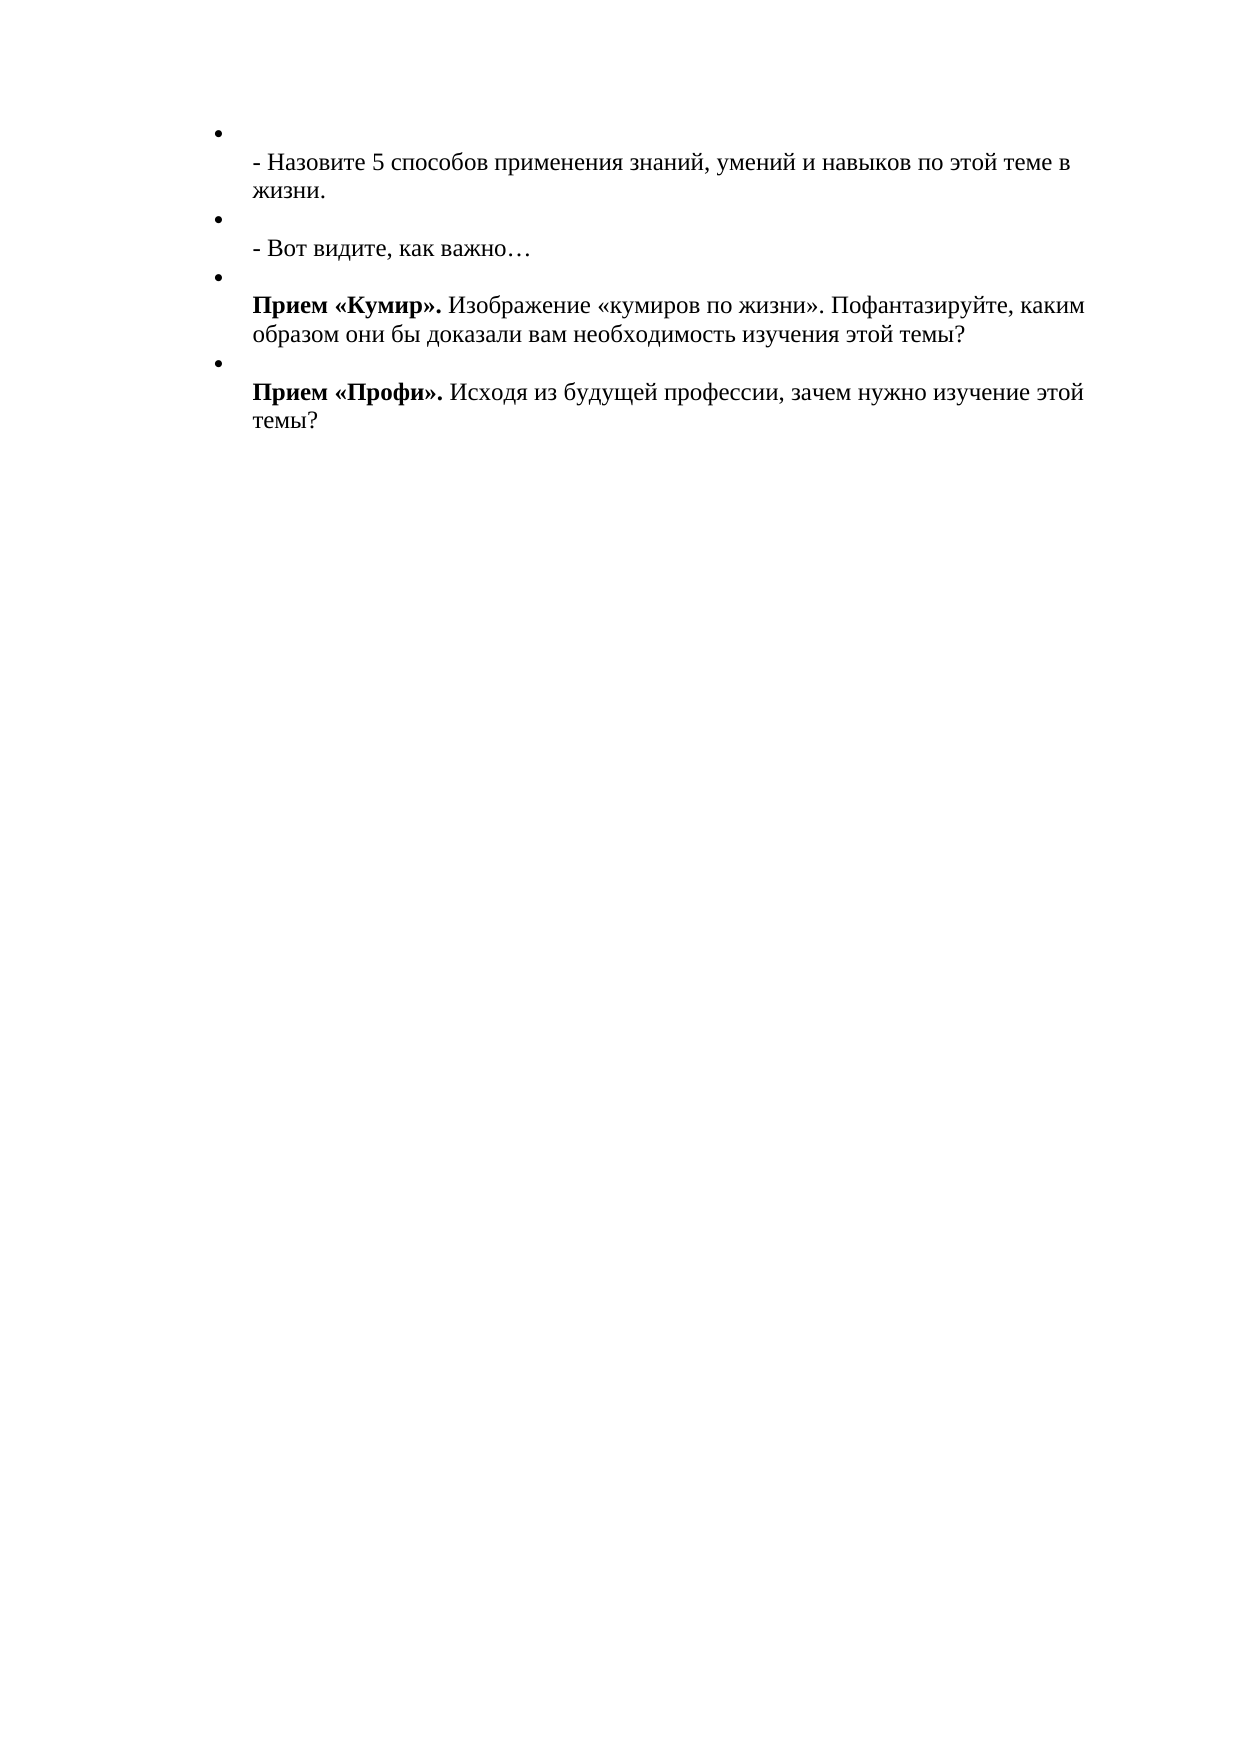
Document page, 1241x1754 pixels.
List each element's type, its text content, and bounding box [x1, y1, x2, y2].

list Прием «Профи». Исходя из будущей профессии, зачем нужно изучение этой темы? [215, 348, 1152, 434]
list - Назовите 5 способов применения знаний, умений и навыков по этой теме в жизни. [215, 118, 1152, 204]
list - Вот видите, как важно… [215, 204, 1152, 262]
list Прием «Кумир». Изображение «кумиров по жизни». Пофантазируйте, каким образом они бы доказали вам необходимость изучения этой темы? [215, 262, 1152, 348]
